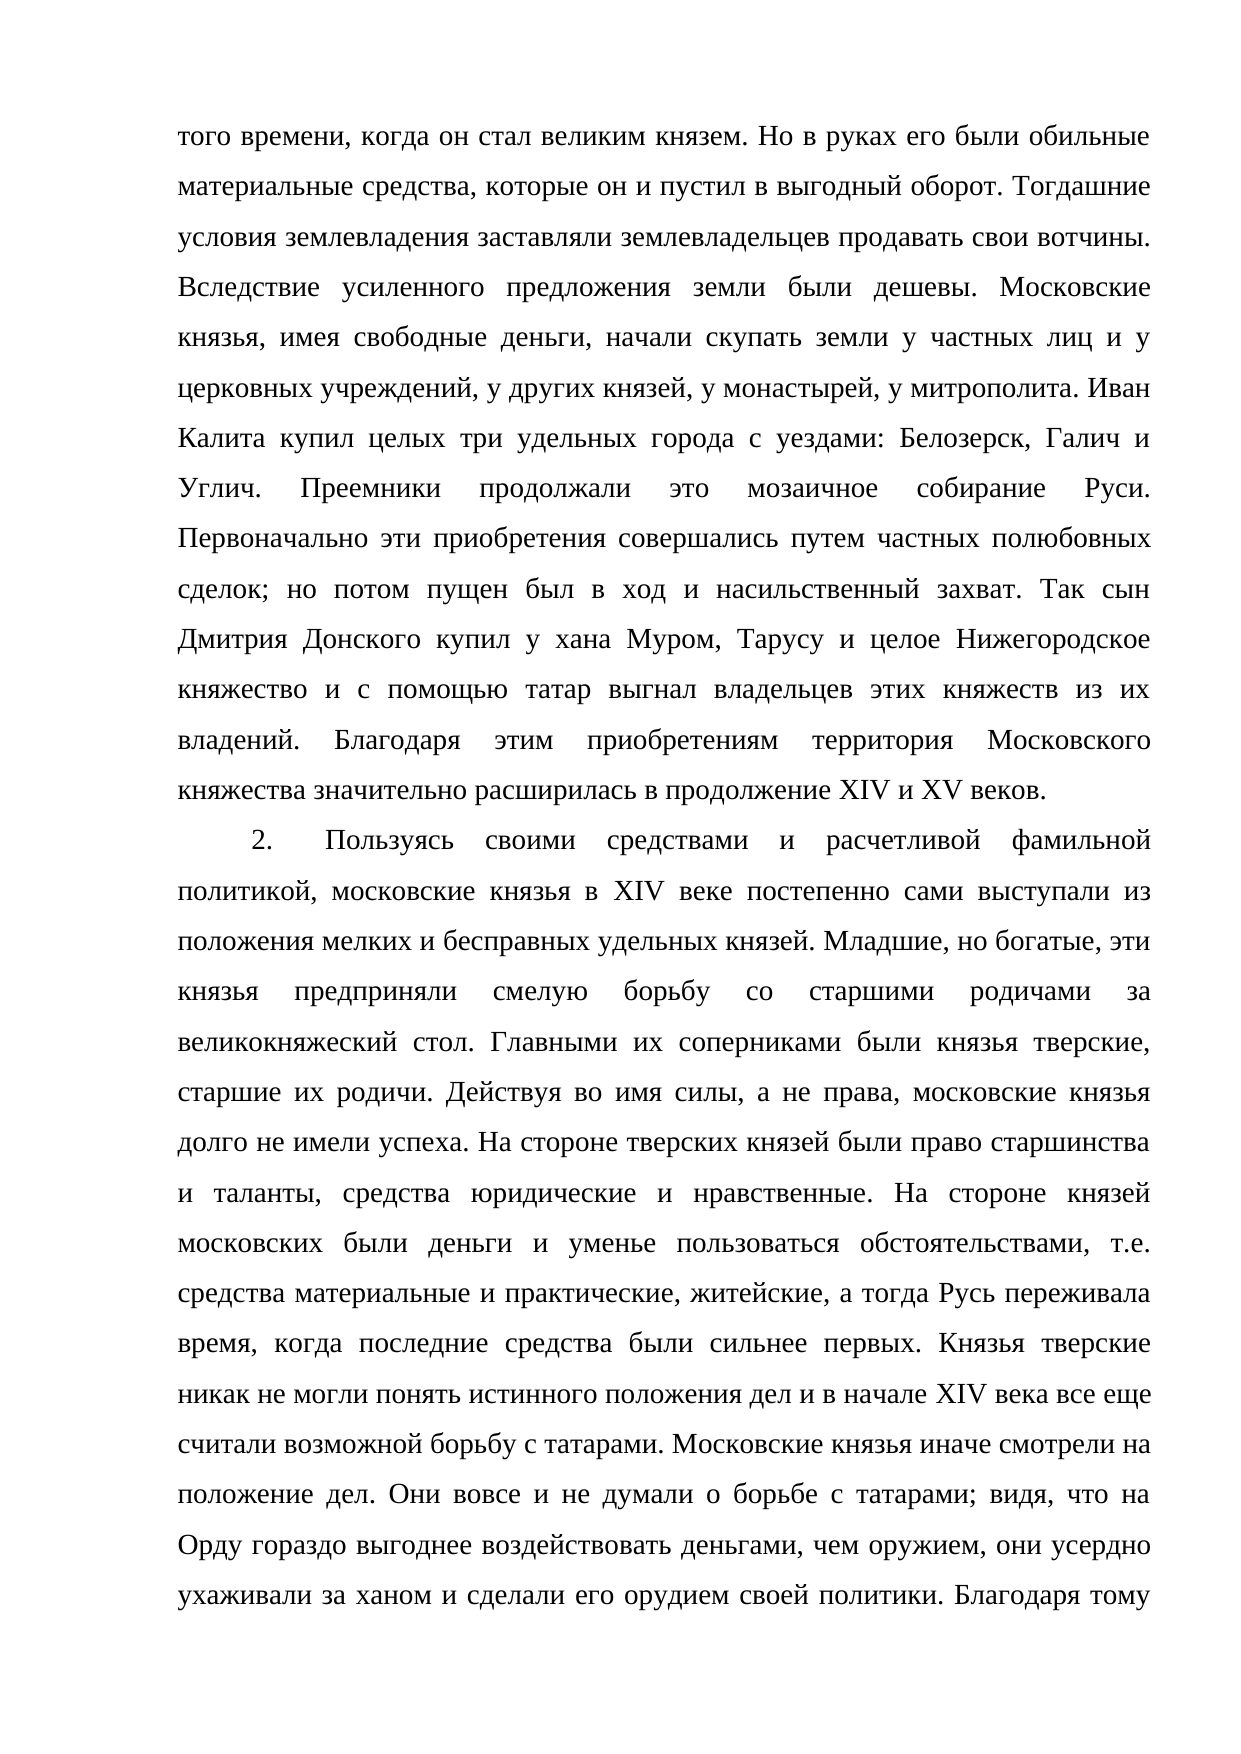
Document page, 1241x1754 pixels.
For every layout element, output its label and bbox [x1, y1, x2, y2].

list [177, 118, 1152, 806]
list [177, 822, 1152, 1611]
